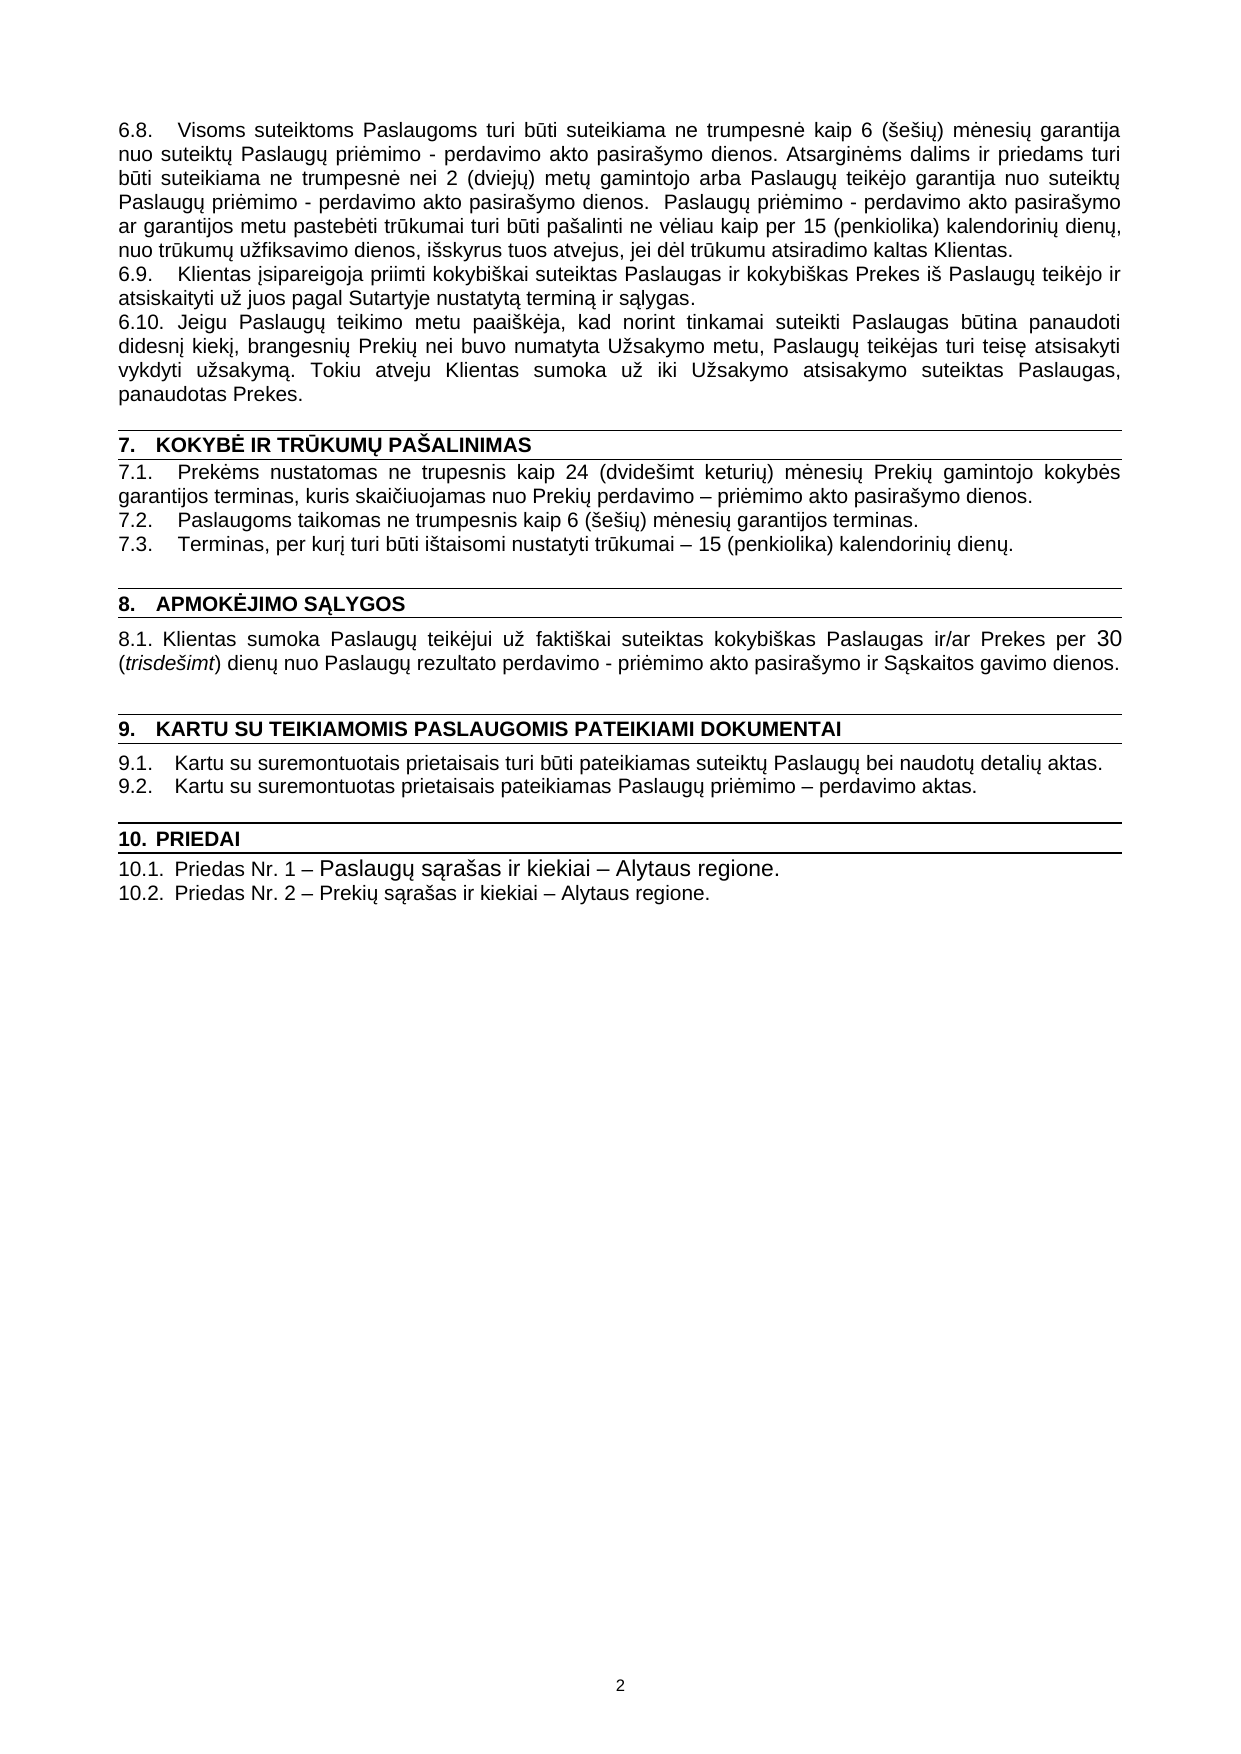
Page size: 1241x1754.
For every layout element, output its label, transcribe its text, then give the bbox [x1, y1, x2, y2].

list KOKYBĖ IR TRŪKUMŲ PAŠALINIMAS [118, 431, 1122, 459]
list Terminas, per kurį turi būti ištaisomi nustatyti trūkumai – 15 (penkiolika) kalendorinių dienų. [118, 532, 1122, 556]
list Klientas įsipareigoja priimti kokybiškai suteiktas Paslaugas ir kokybiškas Prekes iš Paslaugų teikėjo ir atsiskaityti už juos pagal Sutartyje nustatytą terminą ir sąlygas. [118, 262, 1122, 310]
list APMOKĖJIMO SĄLYGOS [118, 589, 1122, 617]
list KARTU SU TEIKIAMOMIS PASLAUGOMIS PATEIKIAMI DOKUMENTAI [118, 715, 1122, 743]
list Paslaugoms taikomas ne trumpesnis kaip 6 (šešių) mėnesių garantijos terminas. [118, 508, 1122, 532]
list Klientas sumoka Paslaugų teikėjui už suteiktas kokybiškas Paslaugas ir/ar Prekes per (trisdešimt) nuo Paslaugų rezultato perdavimo - priėmimo akto pasirašymo ir Sąskaitos gavimo dienos. [118, 625, 1122, 675]
list Kartu su suremontuotais prietaisais turi būti pateikiamas suteiktų Paslaugų bei naudotų detalių aktas. [118, 750, 1122, 774]
list Jeigu Paslaugų teikimo metu paaiškėja, kad norint tinkamai suteikti Paslaugas būtina panaudoti didesnį kiekį, brangesnių Prekių nei buvo numatyta Užsakymo metu, Paslaugų teikėjas turi teisę atsisakyti vykdyti užsakymą. Tokiu atveju Klientas sumoka už iki Užsakymo atsisakymo suteiktas Paslaugas, panaudotas Prekes. [118, 310, 1122, 406]
list Prekėms nustatomas ne trupesnis kaip 24 (dvidešimt keturių) mėnesių Prekių gamintojo kokybės garantijos terminas, kuris skaičiuojamas nuo Prekių perdavimo – priėmimo akto pasirašymo dienos. [118, 460, 1122, 508]
list Priedas Nr. 2 – Prekių sąrašas ir kiekiai – Alytaus regione. [118, 881, 1122, 905]
list Kartu su suremontuotas prietaisais pateikiamas Paslaugų priėmimo – perdavimo aktas. [118, 774, 1122, 798]
list Visoms suteiktoms Paslaugoms turi būti suteikiama ne trumpesnė kaip 6 (šešių) mėnesių garantija nuo suteiktų Paslaugų priėmimo - perdavimo akto pasirašymo dienos. Atsarginėms dalims ir priedams turi būti suteikiama ne trumpesnė nei 2 (dviejų) metų gamintojo arba Paslaugų teikėjo garantija nuo suteiktų Paslaugų priėmimo - perdavimo akto pasirašymo dienos. Paslaugų priėmimo - perdavimo akto pasirašymo ar garantijos metu pastebėti trūkumai turi būti pašalinti ne vėliau kaip per 15 (penkiolika) kalendorinių dienų, nuo trūkumų užfiksavimo dienos, išskyrus tuos atvejus, jei dėl trūkumu atsiradimo kaltas Klientas. [118, 118, 1122, 262]
list PRIEDAI [118, 824, 1122, 852]
list Priedas Nr. 1 – [118, 854, 1122, 881]
